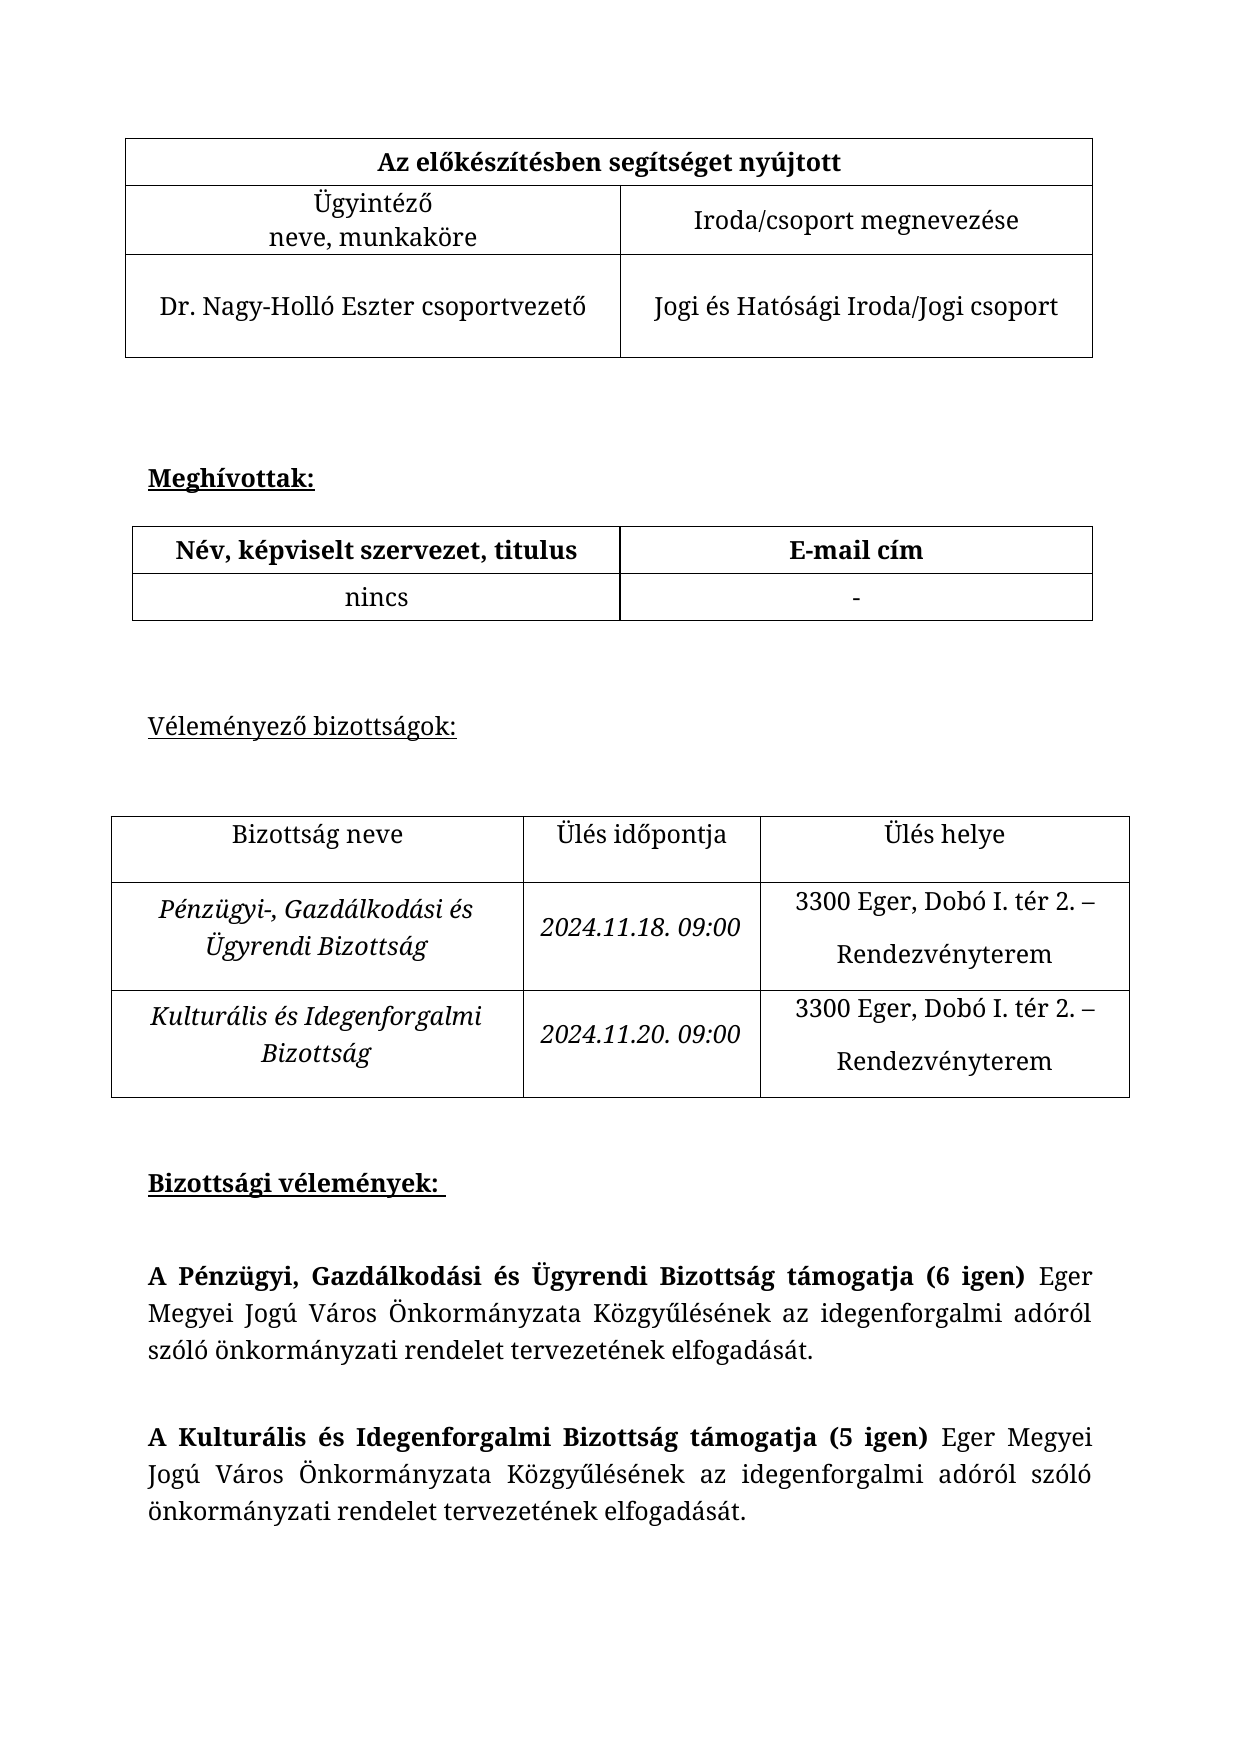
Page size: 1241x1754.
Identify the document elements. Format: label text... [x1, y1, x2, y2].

table_cell Ügyintéző neve, munkaköre [126, 186, 620, 254]
table_header Ülés időpontja [524, 817, 760, 882]
table_cell Dr. Nagy-Holló Eszter csoportvezető [126, 255, 620, 357]
text A Pénzügyi, Gazdálkodási és Ügyrendi Bizottság támogatja (6 igen) Eger Megyei Jogú Város Önkormányzata Közgyűlésének az idegenforgalmi adóról szóló önkormányzati rendelet tervezetének elfogadását. [148, 1259, 1093, 1367]
table_cell - [621, 574, 1092, 620]
text Bizottsági vélemények: [148, 1166, 1093, 1200]
table_cell 3300 Eger, Dobó I. tér 2. – Rendezvényterem [761, 991, 1129, 1097]
table_cell Jogi és Hatósági Iroda/Jogi csoport [621, 255, 1092, 357]
table_cell Pénzügyi-, Gazdálkodási és Ügyrendi Bizottság [112, 883, 523, 989]
table_cell Kulturális és Idegenforgalmi Bizottság [112, 991, 523, 1097]
table_cell nincs [133, 574, 619, 620]
table_header Az előkészítésben segítséget nyújtott [126, 139, 1092, 185]
table_header Név, képviselt szervezet, titulus [133, 527, 619, 573]
table_cell 2024.11.18. 09:00 [524, 883, 760, 989]
table_header E-mail cím [621, 527, 1092, 573]
table_cell Iroda/csoport megnevezése [621, 186, 1092, 254]
table_header Ülés helye [761, 817, 1129, 882]
text Véleményező bizottságok: [148, 709, 1093, 743]
table_cell 2024.11.20. 09:00 [524, 991, 760, 1097]
text Meghívottak: [148, 460, 1093, 494]
table_cell 3300 Eger, Dobó I. tér 2. – Rendezvényterem [761, 883, 1129, 989]
text A Kulturális és Idegenforgalmi Bizottság támogatja (5 igen) Eger Megyei Jogú Város Önkormányzata Közgyűlésének az idegenforgalmi adóról szóló önkormányzati rendelet tervezetének elfogadását. [148, 1420, 1093, 1528]
table_header Bizottság neve [112, 817, 523, 882]
